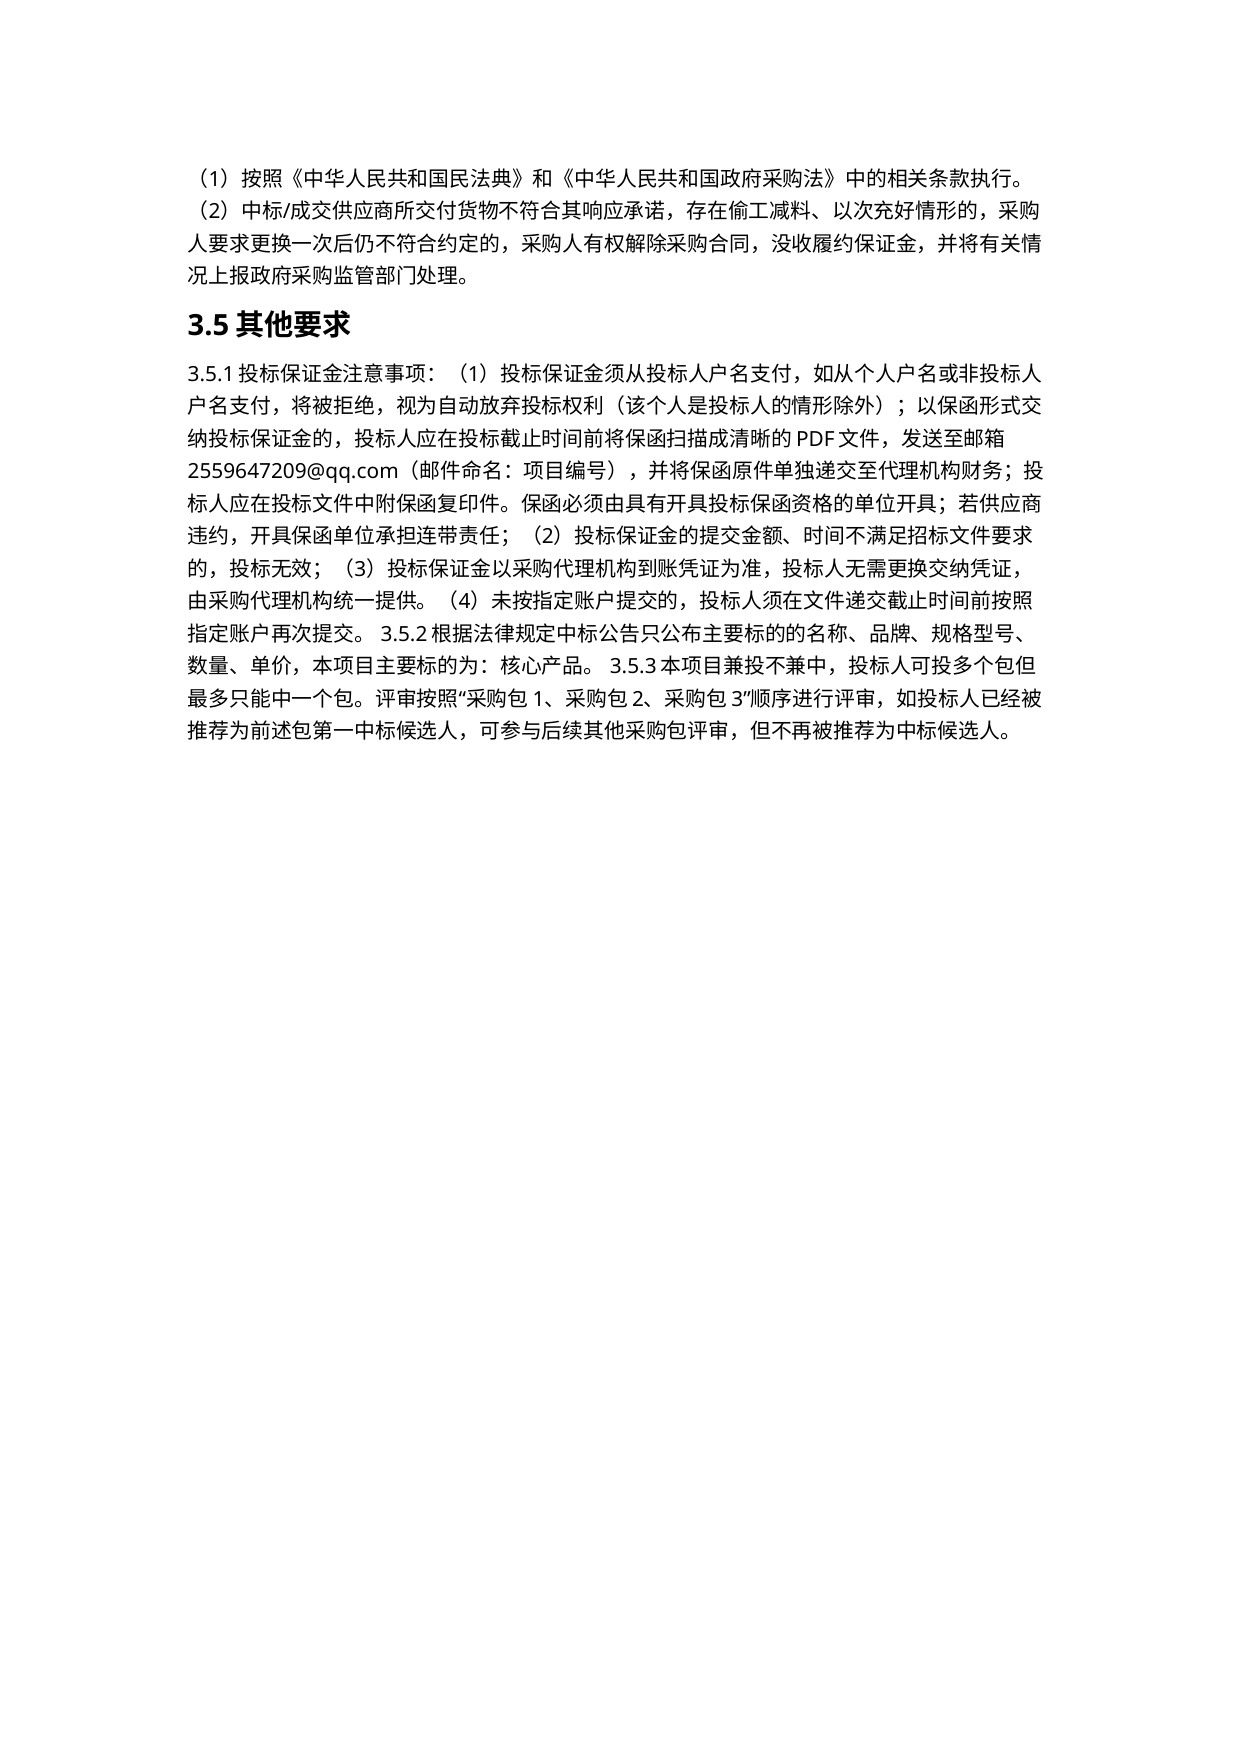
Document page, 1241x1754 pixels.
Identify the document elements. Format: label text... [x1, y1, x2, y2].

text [187, 162, 1053, 292]
text 3.5.1投标保证金注意事项：（1）投标保证金须从投标人户名支付，如从个人户名或非投标人户名支付，将被拒绝，视为自动放弃投标权利（该个人是投标人的情形除外）；以保函形式交纳投标保证金的，投标人应在投标截止时间前将保函扫描成清晰的PDF文件，发送至邮箱2559647209@qq.com（邮件命名：项目编号），并将保函原件单独递交至代理机构财务；投标人应在投标文件中附保函复印件。保函必须由具有开具投标保函资格的单位开具；若供应商违约，开具保函单位承担连带责任；（2）投标保证金的提交金额、时间不满足招标文件要求的，投标无效；（3）投标保证金以采购代理机构到账凭证为准，投标人无需更换交纳凭证，由采购代理机构统一提供。（4）未按指定账户提交的，投标人须在文件递交截止时间前按照指定账户再次提交。 3.5.2根据法律规定中标公告只公布主要标的的名称、品牌、规格型号、数量、单价，本项目主要标的为：核心产品。 3.5.3本项目兼投不兼中，投标人可投多个包但最多只能中一个包。评审按照“采购包1、采购包2、采购包3”顺序进行评审，如投标人已经被推荐为前述包第一中标候选人，可参与后续其他采购包评审，但不再被推荐为中标候选人。 [187, 357, 1053, 747]
text 3.5其他要求 [187, 292, 1053, 357]
